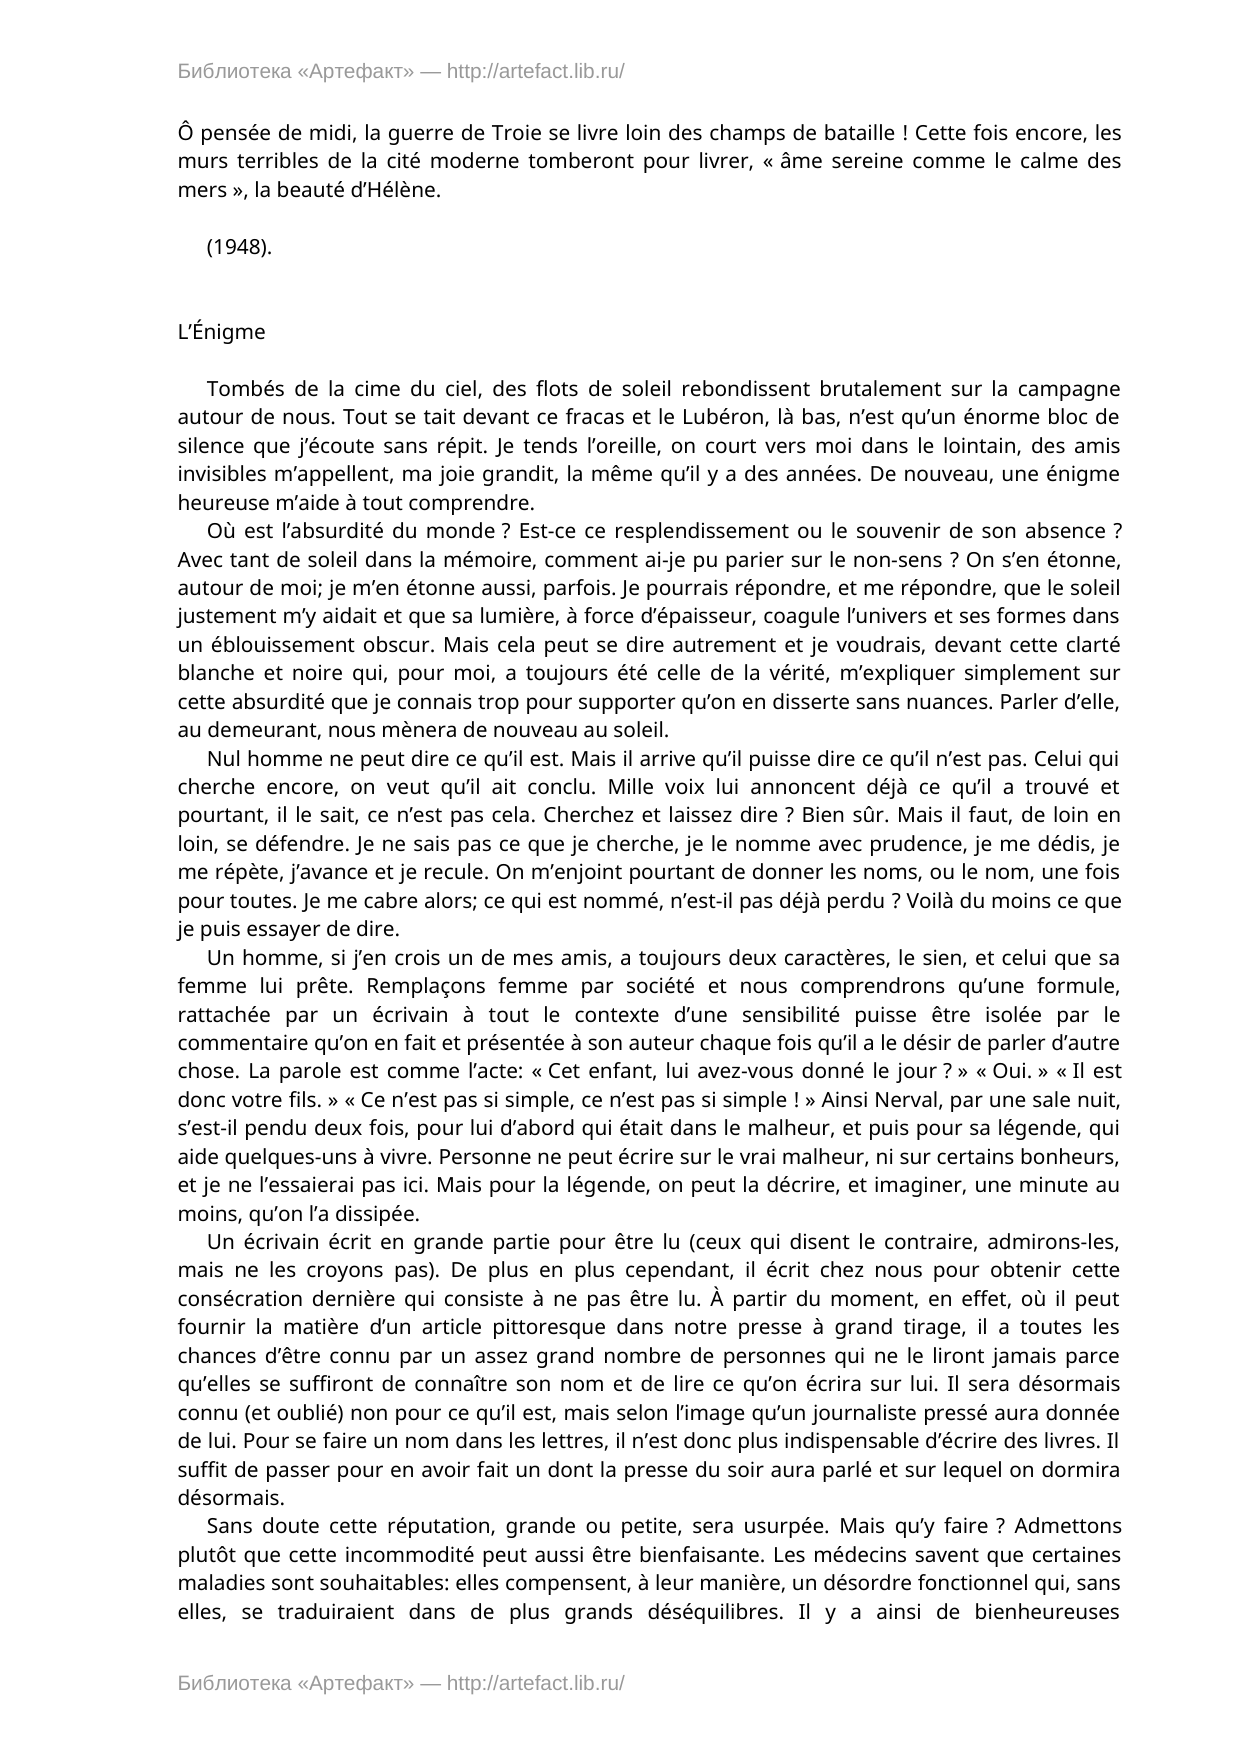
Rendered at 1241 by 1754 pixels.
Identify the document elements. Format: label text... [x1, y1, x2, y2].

text L’Énigme [177, 317, 1122, 346]
text Nul homme ne peut dire ce qu’il est. Mais il arrive qu’il puisse dire ce qu’il n’est pas. Celui qui cherche encore, on veut qu’il ait conclu. Mille voix lui annoncent déjà ce qu’il a trouvé et pourtant, il le sait, ce n’est pas cela. Cherchez et laissez dire ? Bien sûr. Mais il faut, de loin en loin, se défendre. Je ne sais pas ce que je cherche, je le nomme avec prudence, je me dédis, je me répète, j’avance et je recule. On m’enjoint pourtant de donner les noms, ou le nom, une fois pour toutes. Je me cabre alors; ce qui est nommé, n’est-il pas déjà perdu ? Voilà du moins ce que je puis essayer de dire. [177, 744, 1122, 943]
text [177, 1512, 1122, 1625]
text Un écrivain écrit en grande partie pour être lu (ceux qui disent le contraire, admirons-les, mais ne les croyons pas). De plus en plus cependant, il écrit chez nous pour obtenir cette consécration dernière qui consiste à ne pas être lu. À partir du moment, en effet, où il peut fournir la matière d’un article pittoresque dans notre presse à grand tirage, il a toutes les chances d’être connu par un assez grand nombre de personnes qui ne le liront jamais parce qu’elles se suffiront de connaître son nom et de lire ce qu’on écrira sur lui. Il sera désormais connu (et oublié) non pour ce qu’il est, mais selon l’image qu’un journaliste pressé aura donnée de lui. Pour se faire un nom dans les lettres, il n’est donc plus indispensable d’écrire des livres. Il suffit de passer pour en avoir fait un dont la presse du soir aura parlé et sur lequel on dormira désormais. [177, 1227, 1122, 1512]
text Où est l’absurdité du monde ? Est-ce ce resplendissement ou le souvenir de son absence ? Avec tant de soleil dans la mémoire, comment ai-je pu parier sur le non-sens ? On s’en étonne, autour de moi; je m’en étonne aussi, parfois. Je pourrais répondre, et me répondre, que le soleil justement m’y aidait et que sa lumière, à force d’épaisseur, coagule l’univers et ses formes dans un éblouissement obscur. Mais cela peut se dire autrement et je voudrais, devant cette clarté blanche et noire qui, pour moi, a toujours été celle de la vérité, m’expliquer simplement sur cette absurdité que je connais trop pour supporter qu’on en disserte sans nuances. Parler d’elle, au demeurant, nous mènera de nouveau au soleil. [177, 516, 1122, 744]
text (1948). [177, 232, 1122, 260]
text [177, 118, 1122, 203]
text Un homme, si j’en crois un de mes amis, a toujours deux caractères, le sien, et celui que sa femme lui prête. Remplaçons femme par société et nous comprendrons qu’une formule, rattachée par un écrivain à tout le contexte d’une sensibilité puisse être isolée par le commentaire qu’on en fait et présentée à son auteur chaque fois qu’il a le désir de parler d’autre chose. La parole est comme l’acte: « Cet enfant, lui avez-vous donné le jour ? » « Oui. » « Il est donc votre fils. » « Ce n’est pas si simple, ce n’est pas si simple ! » Ainsi Nerval, par une sale nuit, s’est-il pendu deux fois, pour lui d’abord qui était dans le malheur, et puis pour sa légende, qui aide quelques-uns à vivre. Personne ne peut écrire sur le vrai malheur, ni sur certains bonheurs, et je ne l’essaierai pas ici. Mais pour la légende, on peut la décrire, et imaginer, une minute au moins, qu’on l’a dissipée. [177, 943, 1122, 1227]
text Tombés de la cime du ciel, des flots de soleil rebondissent brutalement sur la campagne autour de nous. Tout se tait devant ce fracas et le Lubéron, là bas, n’est qu’un énorme bloc de silence que j’écoute sans répit. Je tends l’oreille, on court vers moi dans le lointain, des amis invisibles m’appellent, ma joie grandit, la même qu’il y a des années. De nouveau, une énigme heureuse m’aide à tout comprendre. [177, 374, 1122, 516]
